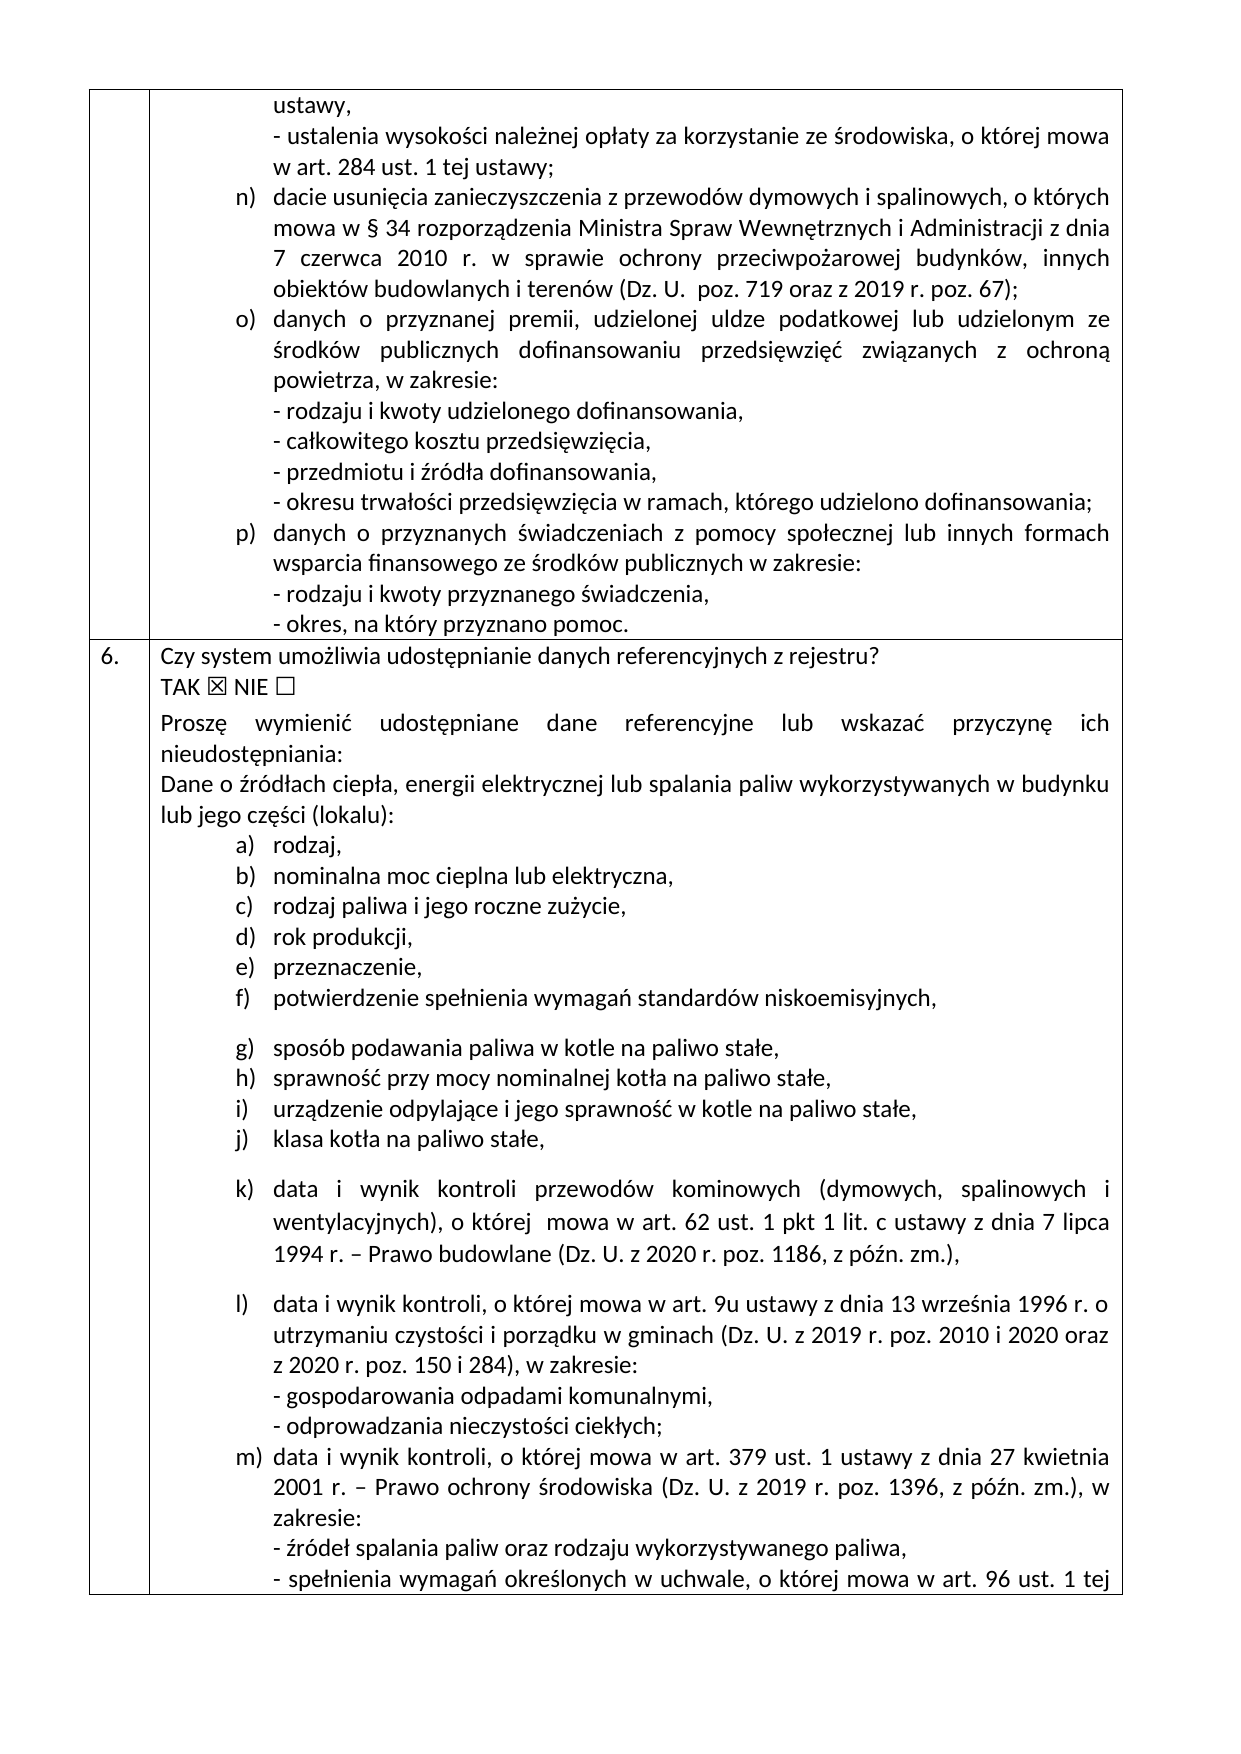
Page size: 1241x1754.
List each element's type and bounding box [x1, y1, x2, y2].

table_cell [90, 640, 149, 1593]
table_cell [90, 90, 149, 639]
table_cell [150, 90, 1122, 639]
table_cell [150, 640, 1122, 1593]
